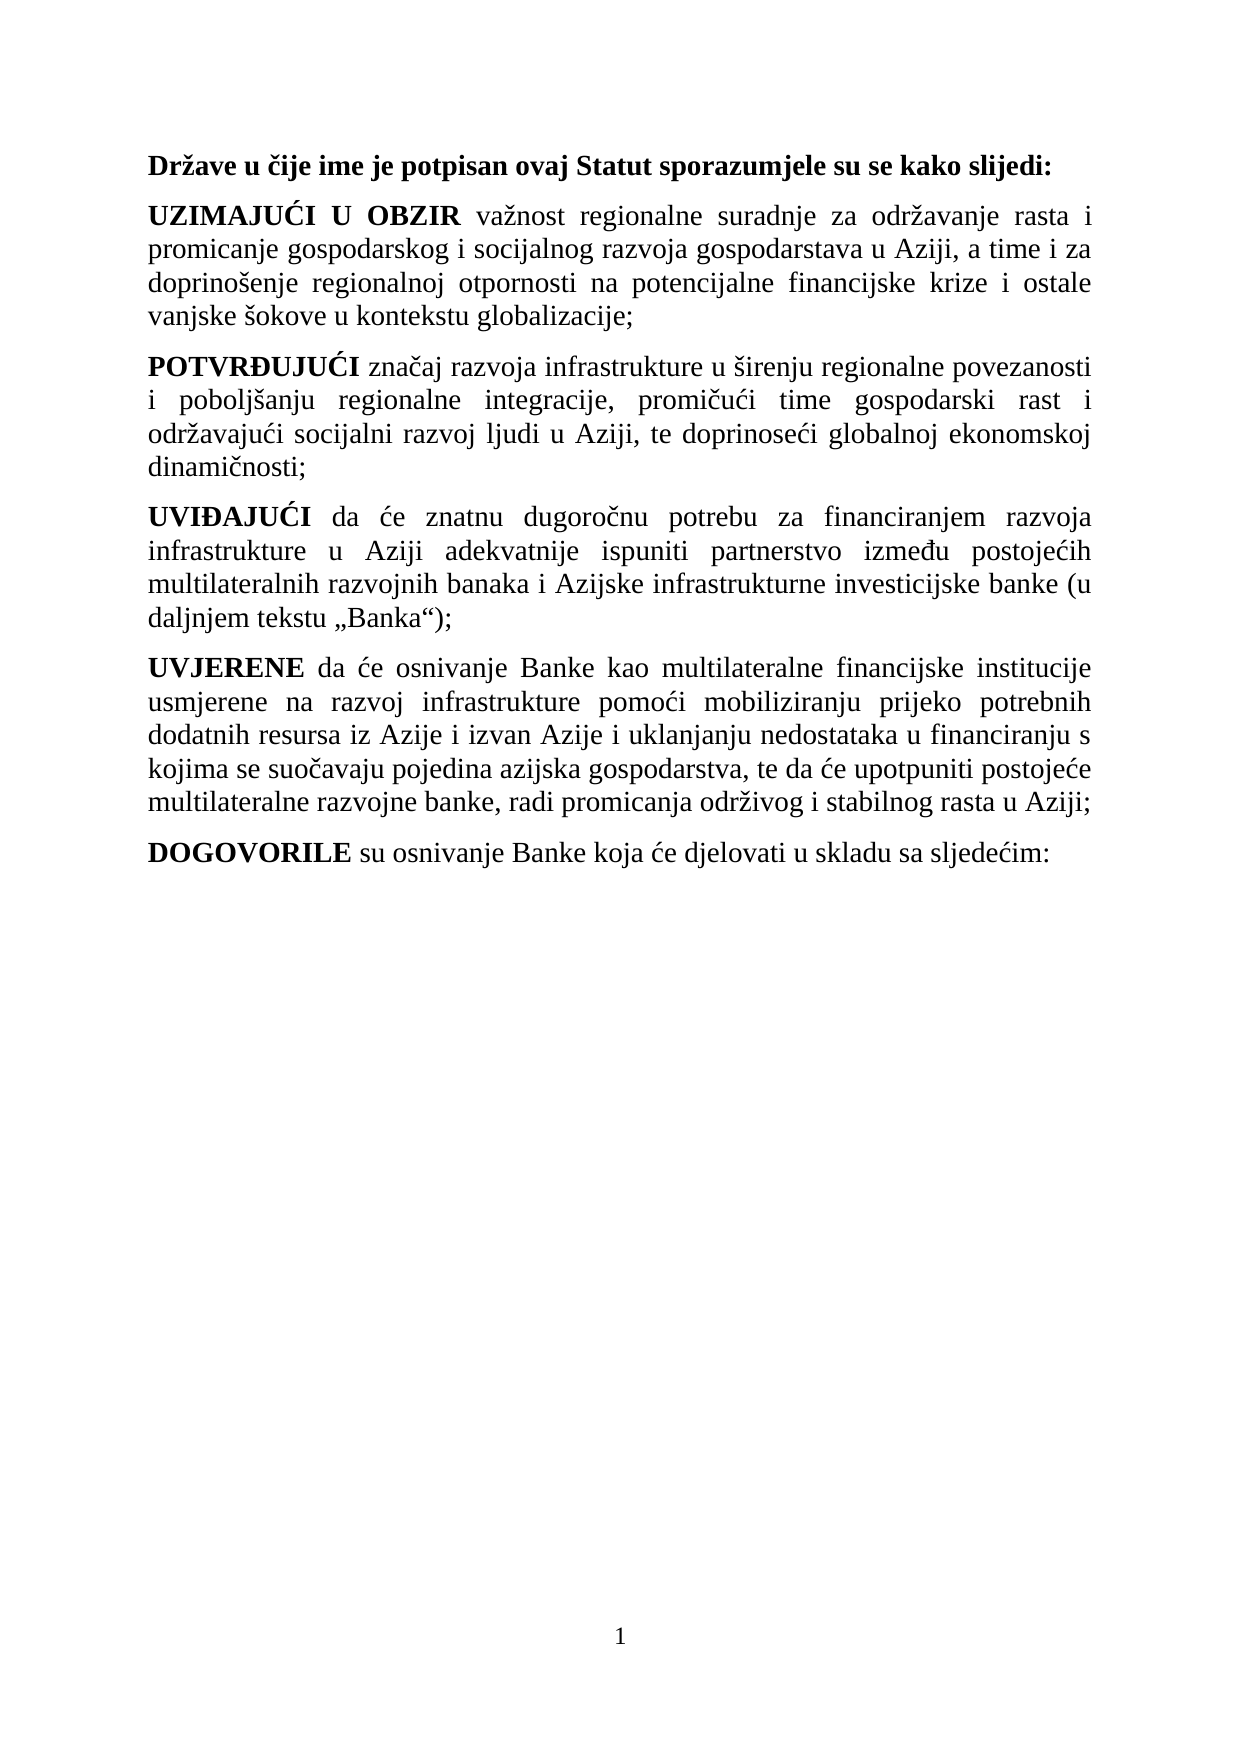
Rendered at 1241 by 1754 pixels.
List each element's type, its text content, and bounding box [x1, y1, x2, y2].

text Države u čije ime je potpisan ovaj Statut sporazumjele su se kako slijedi: [148, 148, 1092, 181]
text UVJERENE da će osnivanje Banke kao multilateralne financijske institucije usmjerene na razvoj infrastrukture pomoći mobiliziranju prijeko potrebnih dodatnih resursa iz Azije i izvan Azije i uklanjanju nedostataka u financiranju s kojima se suočavaju pojedina azijska gospodarstva, te da će upotpuniti postojeće multilateralne razvojne banke, radi promicanja održivog i stabilnog rasta u Aziji; [148, 650, 1092, 818]
text POTVRĐUJUĆI značaj razvoja infrastrukture u širenju regionalne povezanosti i poboljšanju regionalne integracije, promičući time gospodarski rast i održavajući socijalni razvoj ljudi u Aziji, te doprinoseći globalnoj ekonomskoj dinamičnosti; [148, 349, 1092, 483]
text DOGOVORILE su osnivanje Banke koja će djelovati u skladu sa sljedećim: [148, 835, 1092, 868]
text UZIMAJUĆI U OBZIR važnost regionalne suradnje za održavanje rasta i promicanje gospodarskog i socijalnog razvoja gospodarstava u Aziji, a time i za doprinošenje regionalnoj otpornosti na potencijalne financijske krize i ostale vanjske šokove u kontekstu globalizacije; [148, 198, 1092, 332]
text UVIĐAJUĆI da će znatnu dugoročnu potrebu za financiranjem razvoja infrastrukture u Aziji adekvatnije ispuniti partnerstvo između postojećih multilateralnih razvojnih banaka i Azijske infrastrukturne investicijske banke (u daljnjem tekstu „Banka“); [148, 499, 1092, 634]
